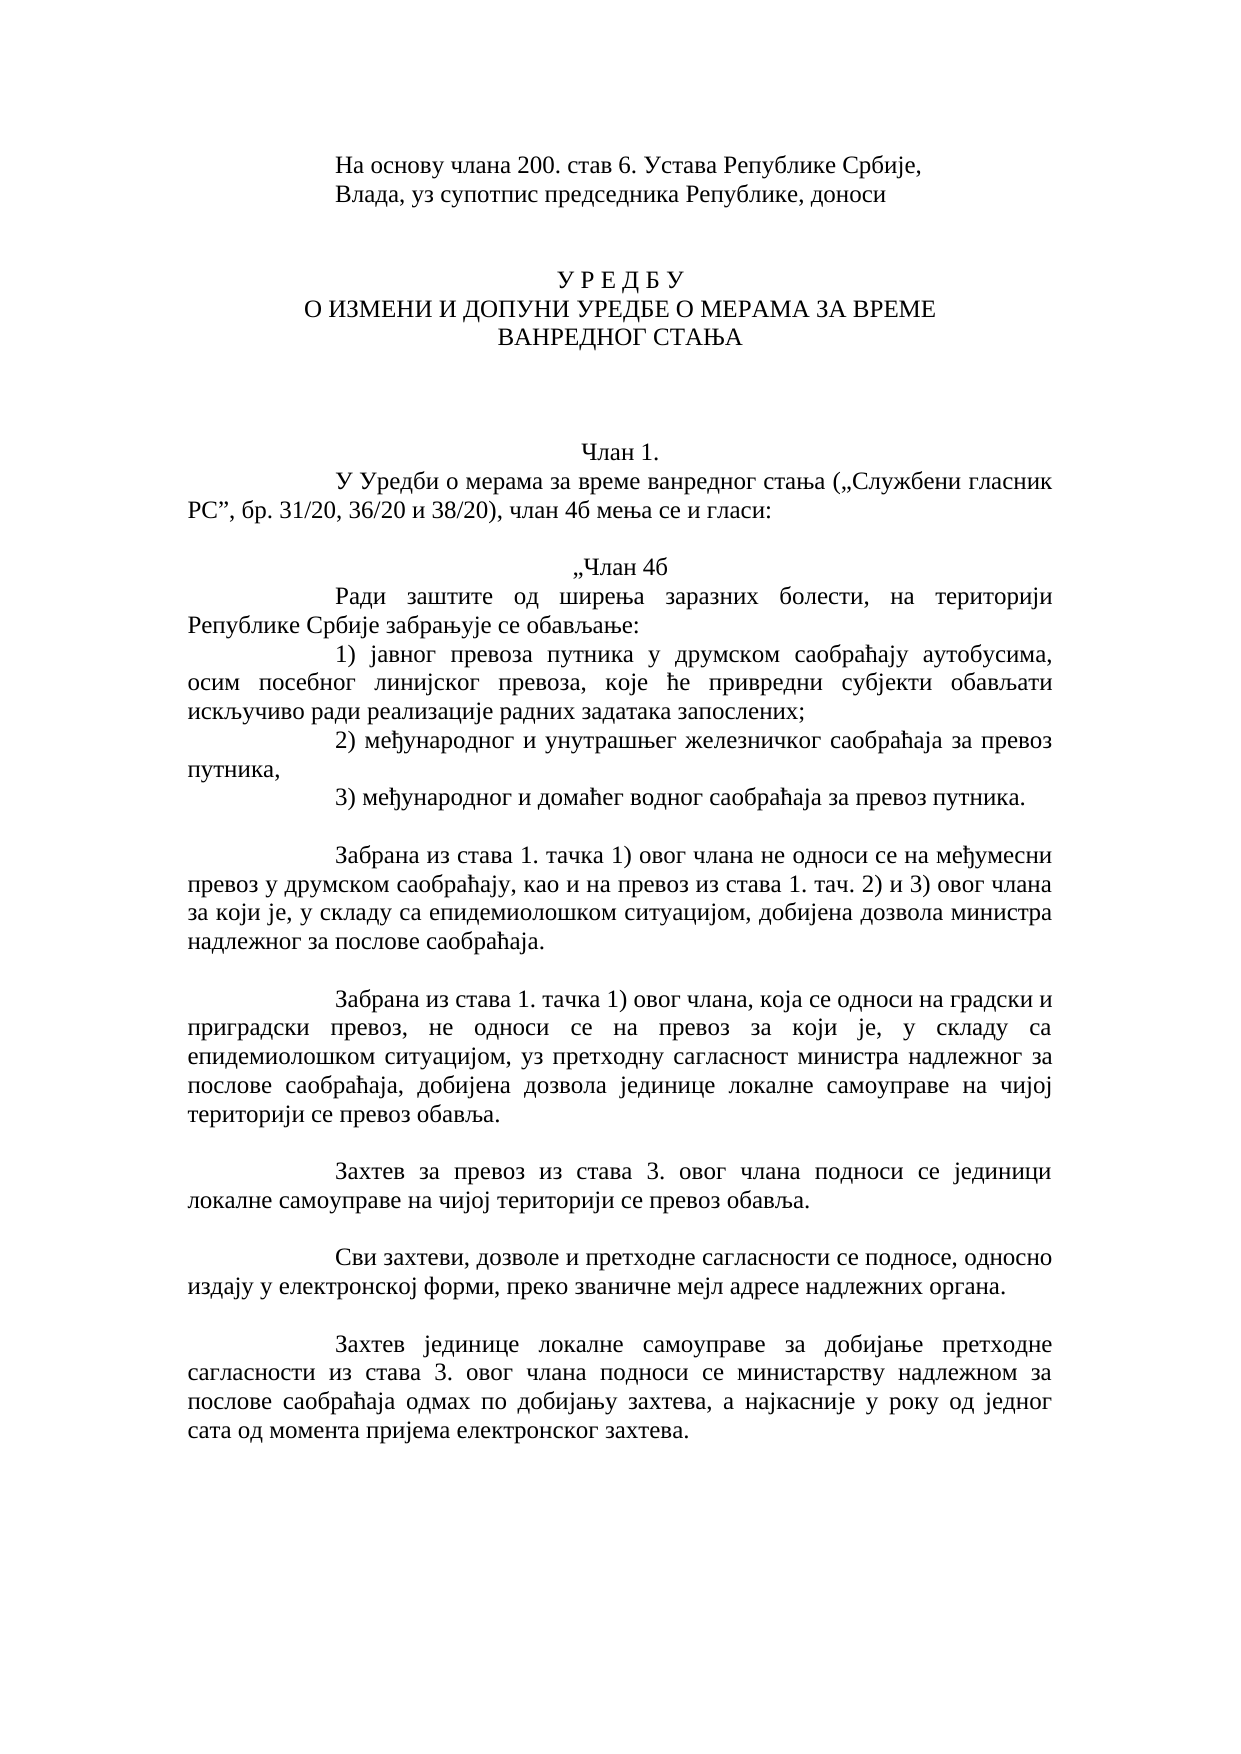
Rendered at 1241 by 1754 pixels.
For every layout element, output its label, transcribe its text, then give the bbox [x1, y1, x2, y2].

text Влада, уз супотпис председника Републике, доноси [187, 179, 1053, 207]
text Забрана из става 1. тачка 1) овог члана не односи се на међумесни превоз у друмском саобраћају, као и на превоз из става 1. тач. 2) и 3) овог члана за који је, у складу са епидемиолошком ситуацијом, добијена дозвола министра надлежног за послове саобраћаја. [187, 840, 1053, 955]
text Захтев јединице локалне самоуправе за добијање претходне сагласности из става 3. овог члана подноси се министарству надлежном за послове саобраћаја одмах по добијању захтева, а најкасније у року од једног сата од момента пријема електронског захтева. [187, 1329, 1053, 1444]
text У Р Е Д Б У [187, 265, 1053, 294]
text Ради заштите од ширења заразних болести, на територији Републике Србије забрањује се обављање: [187, 581, 1053, 639]
text „Члан 4б [187, 552, 1053, 581]
text Члан 1. [187, 437, 1053, 466]
list 2) међународног и унутрашњег железничког саобраћаја за превоз путника, [187, 725, 1053, 782]
text Захтев за превоз из става 3. овог члана подноси се јединици локалне самоуправе на чијој територији се превоз обавља. [187, 1156, 1053, 1214]
text У Уредби о мерама за време ванредног стања („Службени гласник РС”, бр. 31/20, 36/20 и 38/20), члан 4б мења се и гласи: [187, 466, 1053, 524]
text ВАНРEДНОГ СТАЊА [187, 322, 1053, 351]
text Сви захтеви, дозволе и претходне сагласности се подносе, односно издају у електронској форми, преко званичне мејл адресе надлежних органа. [187, 1242, 1053, 1300]
list 3) међународног и домаћег водног саобраћаја за превоз путника. [187, 782, 1053, 811]
text О ИЗМЕНИ И ДОПУНИ УРЕДБЕ О МЕРАМА ЗА ВРЕМЕ [187, 294, 1053, 322]
text На основу члана 200. став 6. Устава Републике Србије, [187, 150, 1053, 179]
list 1) јавног превоза путника у друмском саобраћају аутобусима, осим посебног линијског превоза, које ће привредни субјекти обављати искључиво ради реализације радних задатака запослених; [187, 639, 1053, 725]
text Забрана из става 1. тачка 1) овог члана, која се односи на градски и приградски превоз, не односи се на превоз за који је, у складу са епидемиолошком ситуацијом, уз претходну сагласност министра надлежног за послове саобраћаја, добијена дозвола јединице локалне самоуправе на чијој територији се превоз обавља. [187, 984, 1053, 1127]
